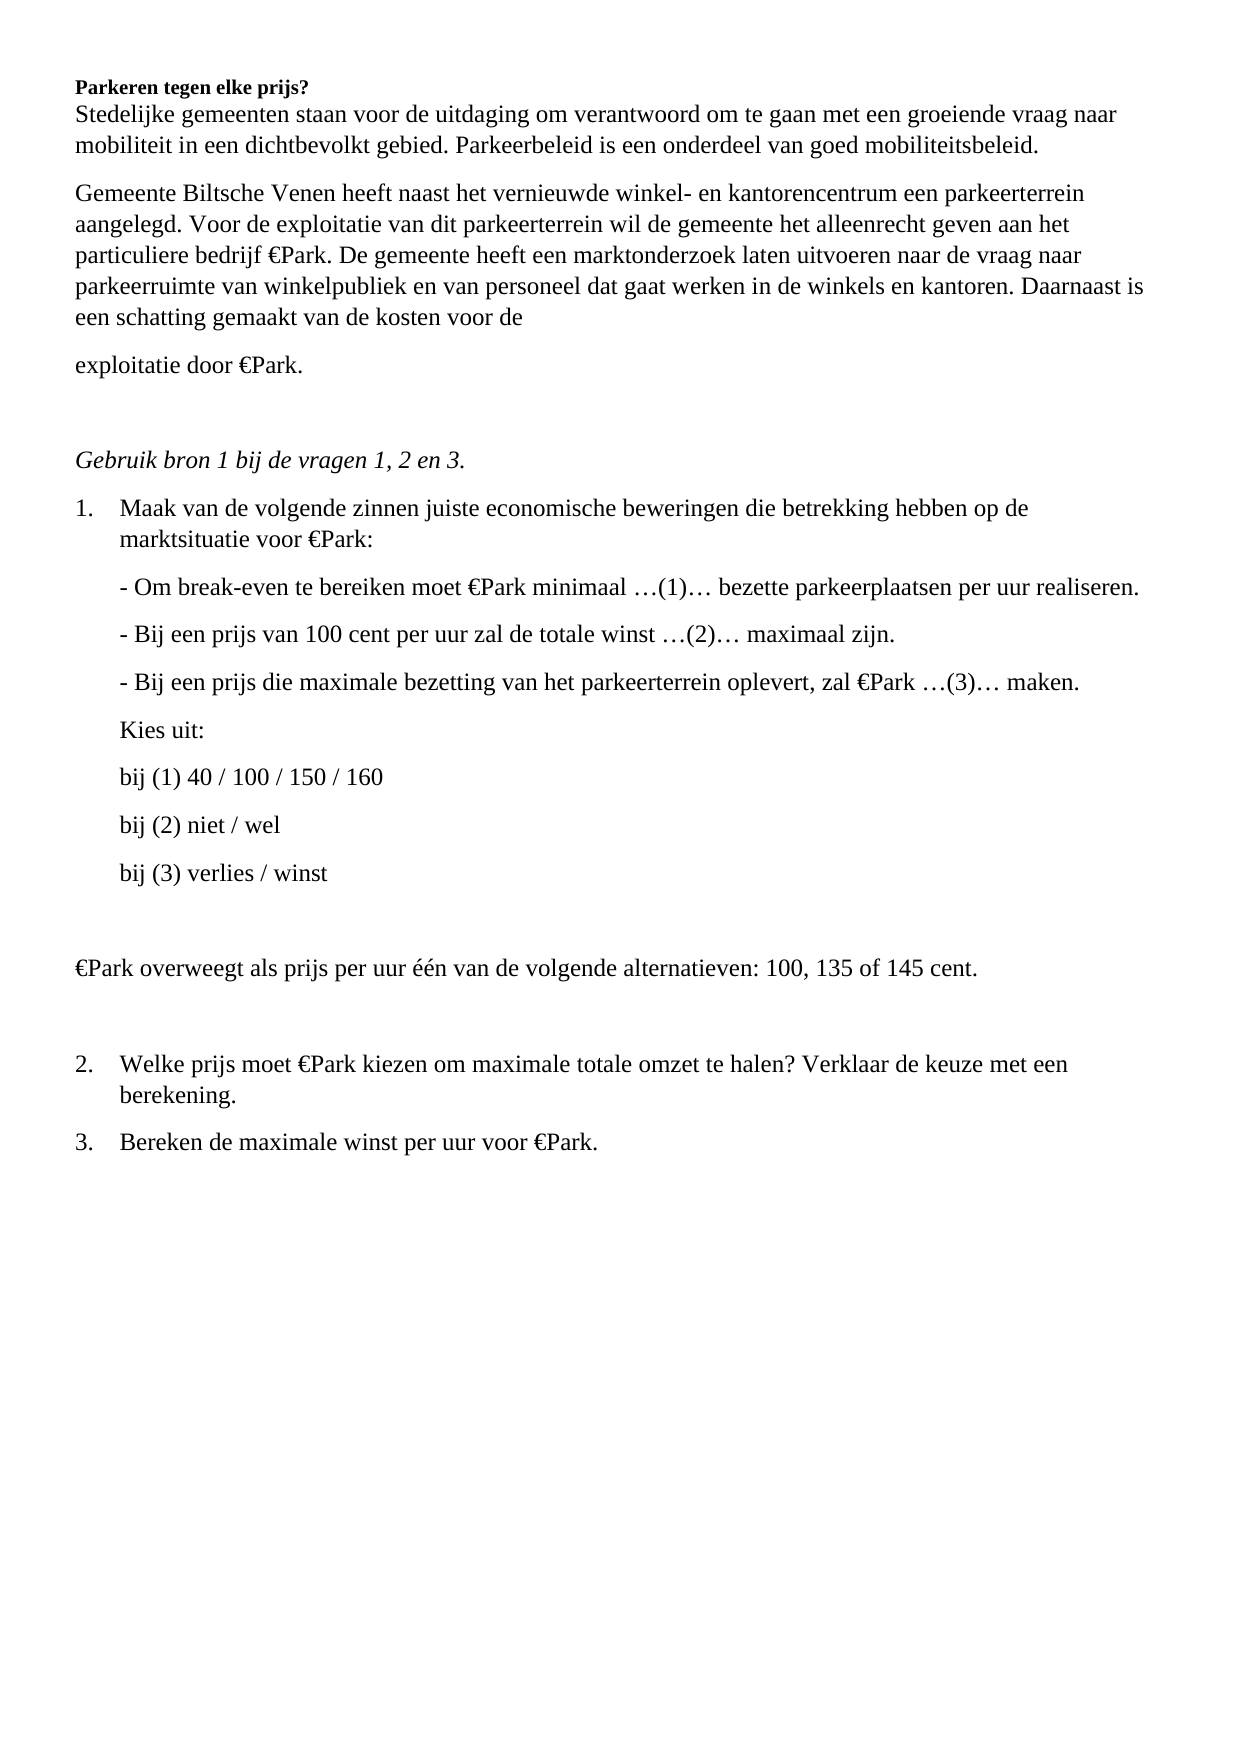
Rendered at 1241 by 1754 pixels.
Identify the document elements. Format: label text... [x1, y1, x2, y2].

text Kies uit: [75, 715, 1165, 743]
text bij (3) verlies / winst [75, 858, 1165, 887]
text Stedelijke gemeenten staan voor de uitdaging om verantwoord om te gaan met een groeiende vraag naar mobiliteit in een dichtbevolkt gebied. Parkeerbeleid is een onderdeel van goed mobiliteitsbeleid. [75, 99, 1165, 159]
text - Bij een prijs van 100 cent per uur zal de totale winst …(2)… maximaal zijn. [75, 619, 1165, 648]
text bij (2) niet / wel [75, 810, 1165, 839]
text Gebruik bron 1 bij de vragen 1, 2 en 3. [75, 445, 1165, 474]
text Gemeente Biltsche Venen heeft naast het vernieuwde winkel- en kantorencentrum een parkeerterrein aangelegd. Voor de exploitatie van dit parkeerterrein wil de gemeente het alleenrecht geven aan het particuliere bedrijf €Park. De gemeente heeft een marktonderzoek laten uitvoeren naar de vraag naar parkeerruimte van winkelpubliek en van personeel dat gaat werken in de winkels en kantoren. Daarnaast is een schatting gemaakt van de kosten voor de [75, 178, 1165, 331]
text 3. Bereken de maximale winst per uur voor €Park. [75, 1127, 1165, 1156]
text bij (1) 40 / 100 / 150 / 160 [75, 762, 1165, 791]
text 2. Welke prijs moet €Park kiezen om maximale totale omzet te halen? Verklaar de keuze met een berekening. [75, 1049, 1165, 1108]
text 1. Maak van de volgende zinnen juiste economische beweringen die betrekking hebben op de marktsituatie voor €Park: [75, 493, 1165, 553]
text exploitatie door €Park. [75, 350, 1165, 378]
text €Park overweegt als prijs per uur één van de volgende alternatieven: 100, 135 of 145 cent. [75, 953, 1165, 982]
text - Om break-even te bereiken moet €Park minimaal …(1)… bezette parkeerplaatsen per uur realiseren. [75, 572, 1165, 600]
subtitle Parkeren tegen elke prijs? [75, 75, 1165, 99]
text - Bij een prijs die maximale bezetting van het parkeerterrein oplevert, zal €Park …(3)… maken. [75, 667, 1165, 696]
